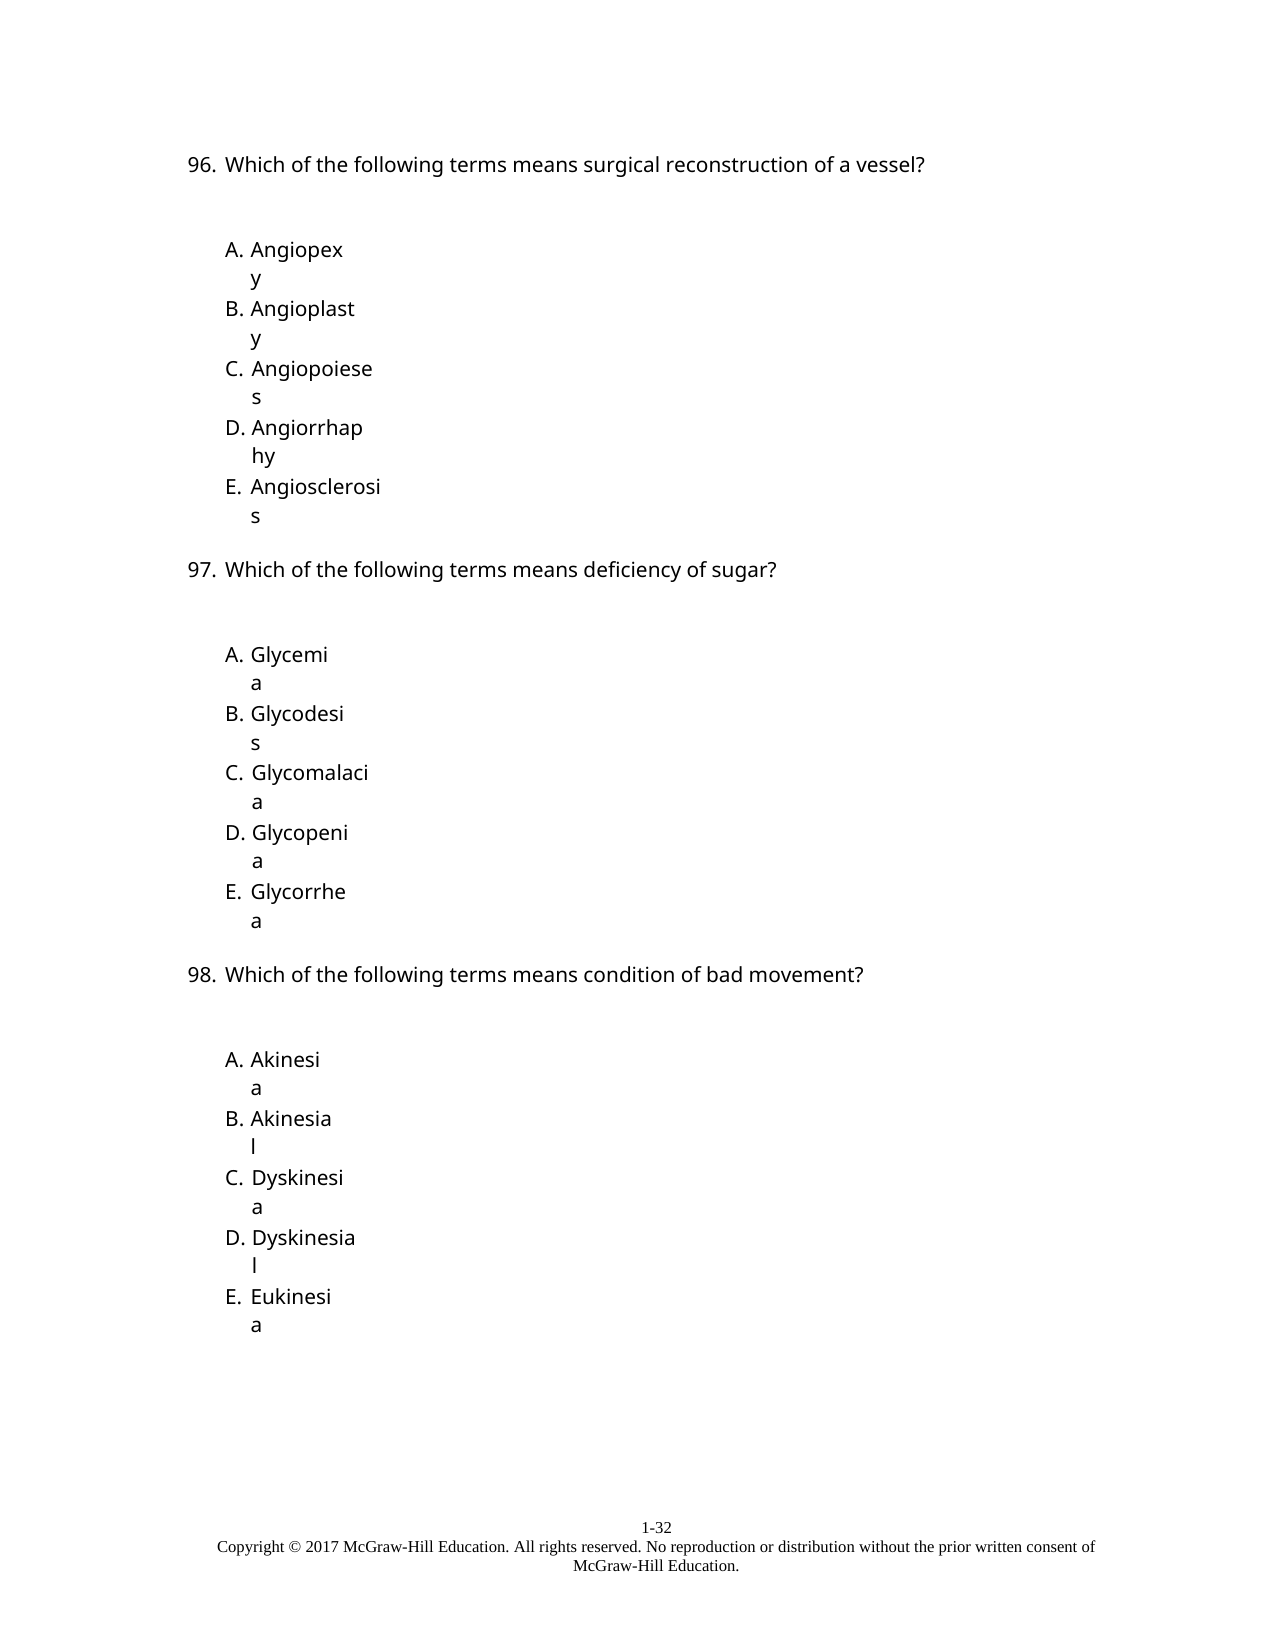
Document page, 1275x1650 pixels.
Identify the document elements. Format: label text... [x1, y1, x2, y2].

table_header Which of the following terms means condition of bad movement? [225, 960, 1125, 1339]
table_header Which of the following terms means surgical reconstruction of a vessel? [225, 150, 1125, 529]
table_header 97. [188, 555, 225, 934]
table_header Which of the following terms means deficiency of sugar? [225, 555, 1125, 934]
table_header 96. [188, 150, 225, 529]
table_header 98. [188, 960, 225, 1339]
